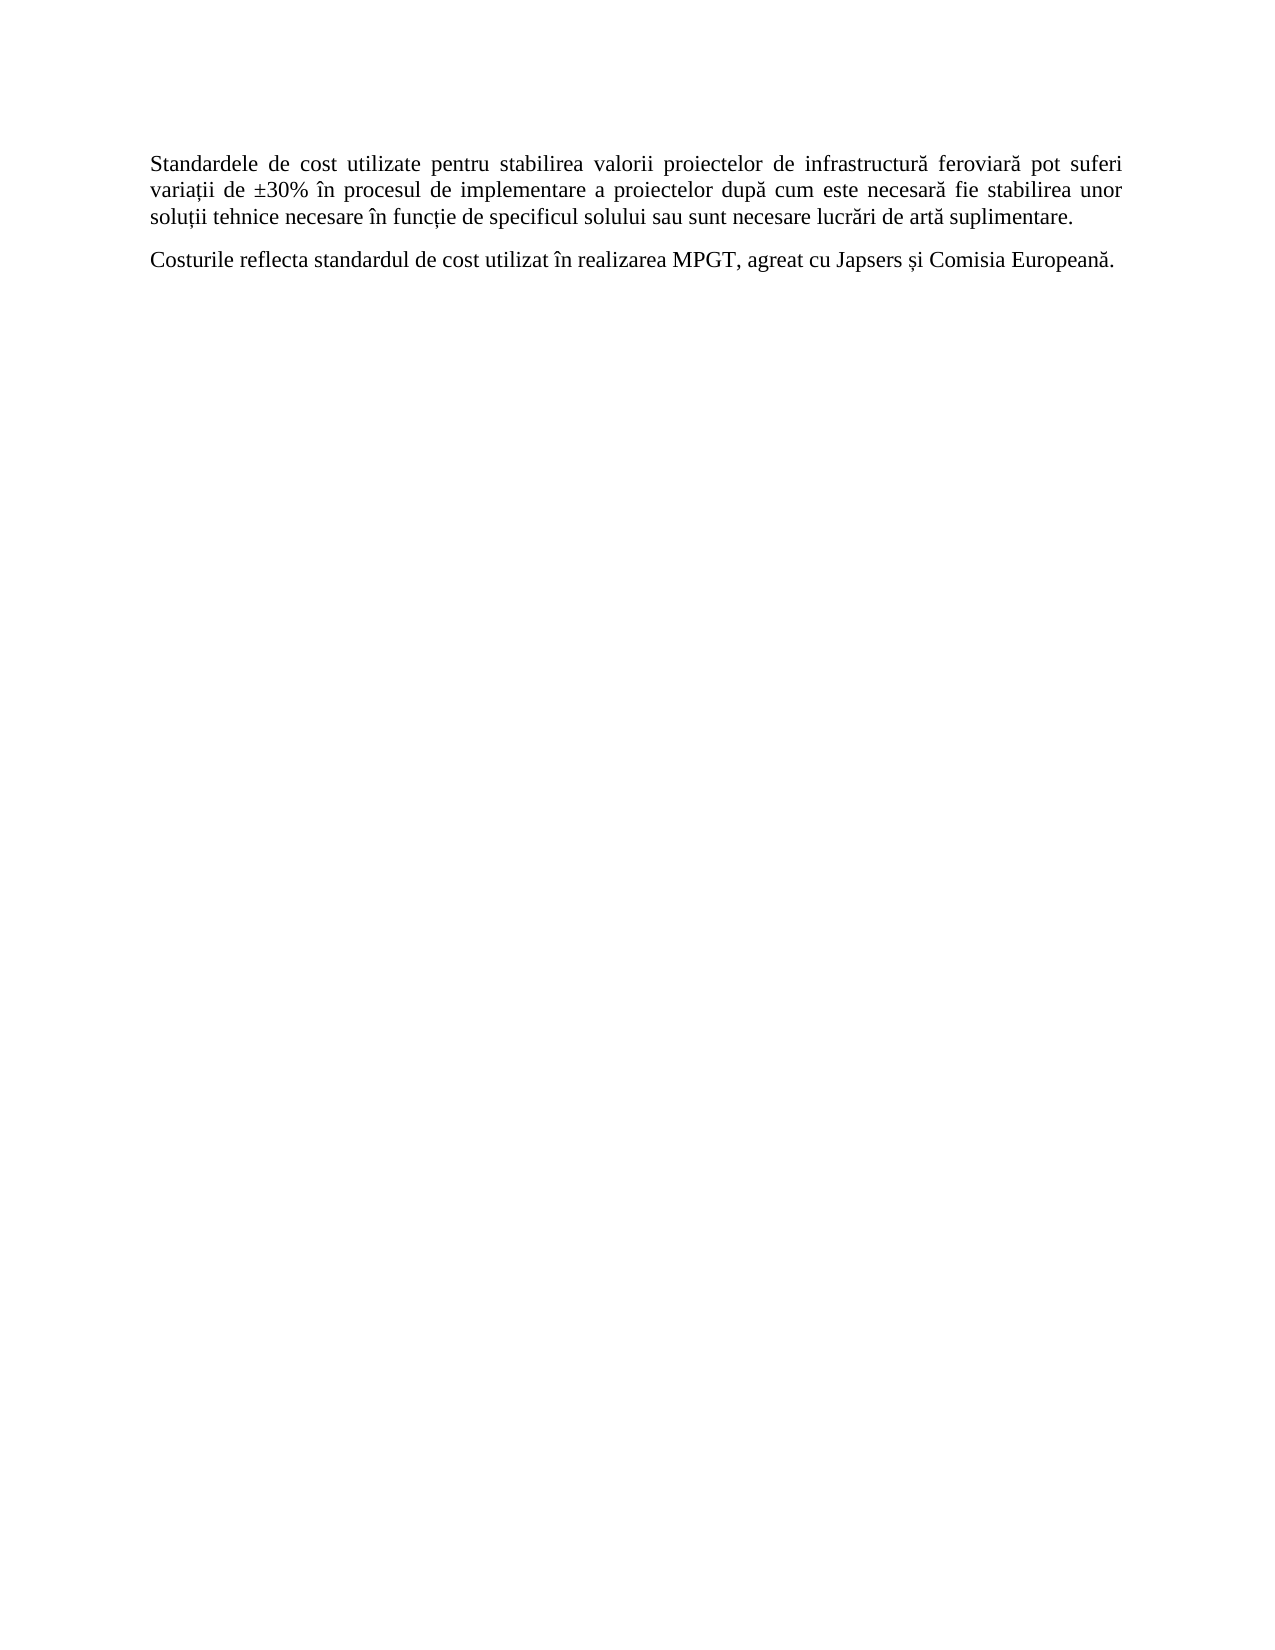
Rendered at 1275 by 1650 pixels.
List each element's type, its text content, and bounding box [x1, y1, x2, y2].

text Standardele de cost utilizate pentru stabilirea valorii proiectelor de infrastructură feroviară pot suferi variații de ±30% în procesul de implementare a proiectelor după cum este necesară fie stabilirea unor soluții tehnice necesare în funcție de specificul solului sau sunt necesare lucrări de artă suplimentare. [150, 150, 1125, 229]
text Costurile reflecta standardul de cost utilizat în realizarea MPGT, agreat cu Japsers și Comisia Europeană. [150, 246, 1125, 272]
